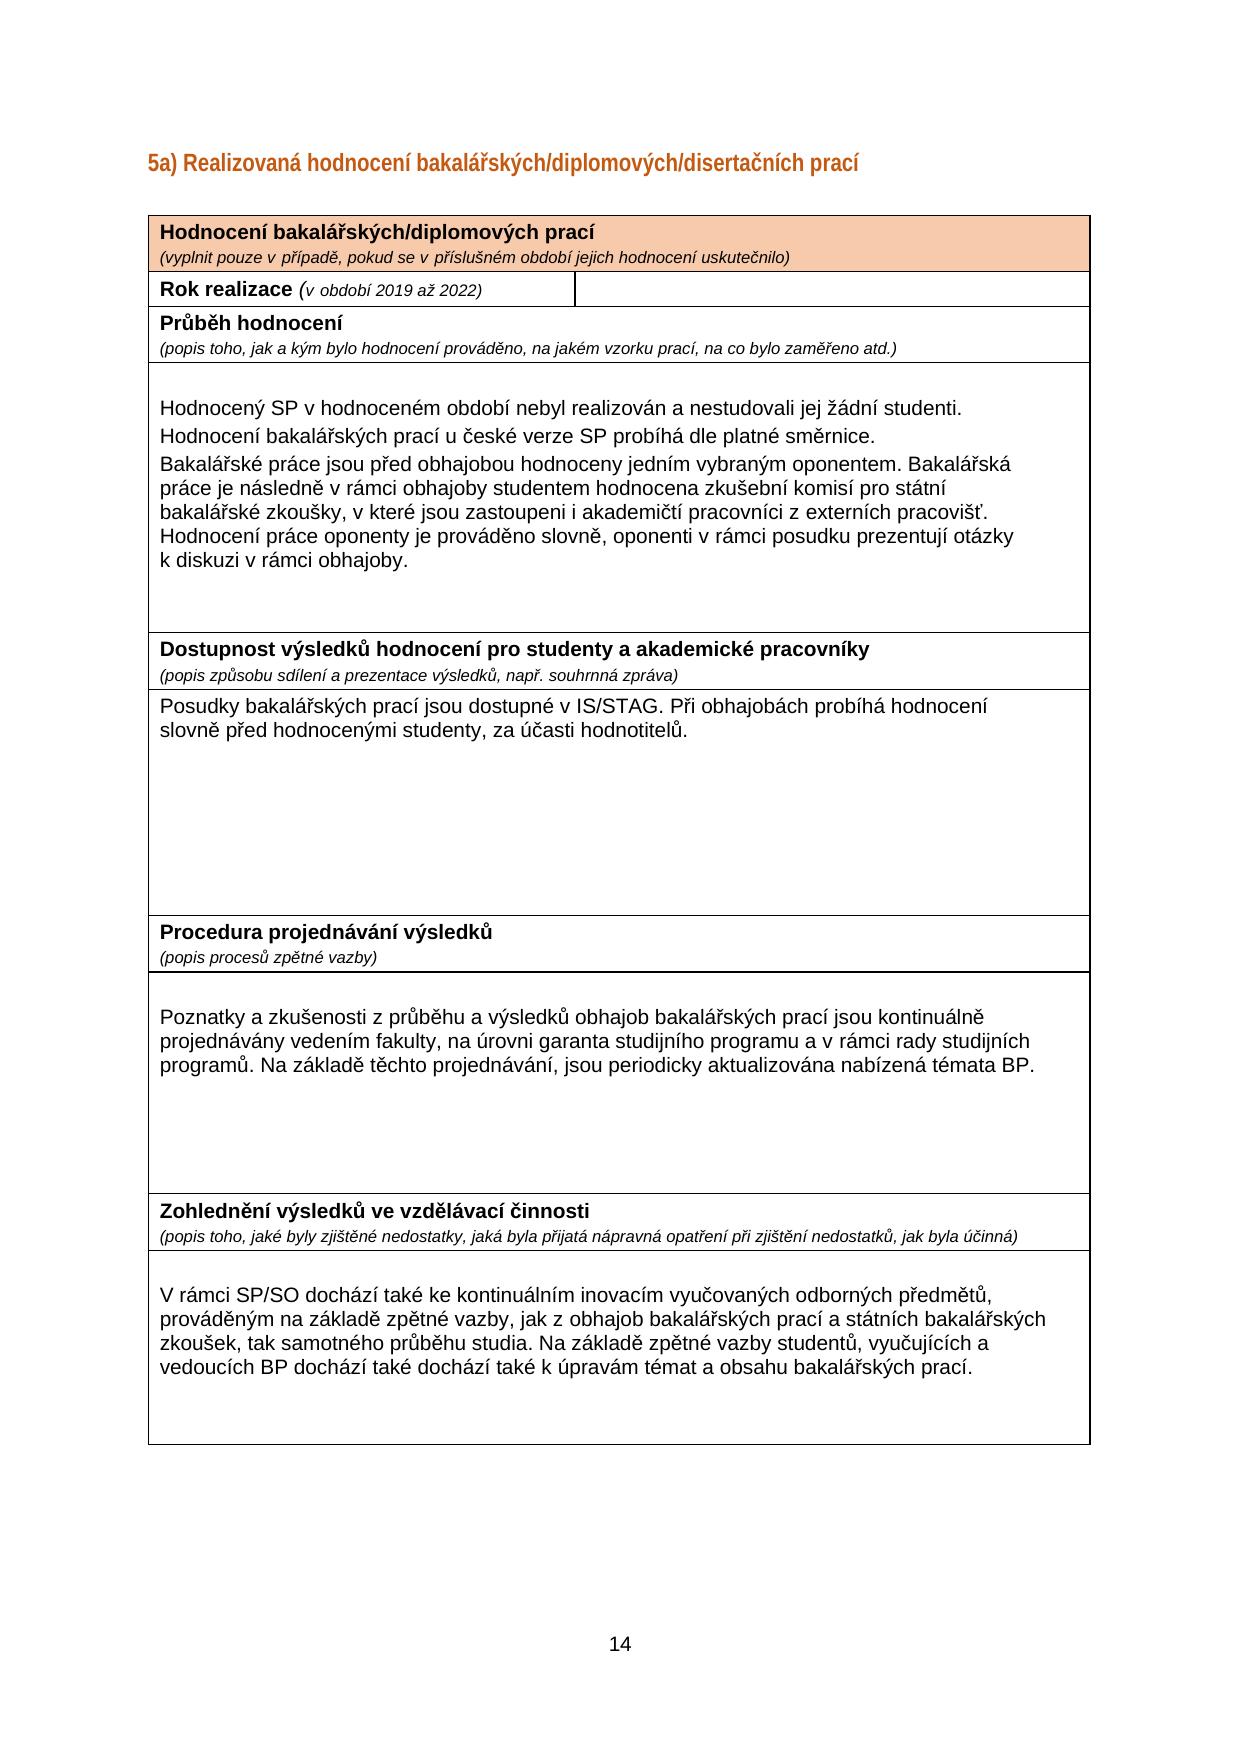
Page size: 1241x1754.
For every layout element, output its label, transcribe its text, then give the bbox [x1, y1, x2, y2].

table_header Hodnocení bakalářských/diplomových prací (vyplnit pouze v případě, pokud se v příslušném období jejich hodnocení uskutečnilo) [149, 216, 1089, 271]
table_cell V rámci SP/SO dochází také ke kontinuálním inovacím vyučovaných odborných předmětů, prováděným na základě zpětné vazby, jak z obhajob bakalářských prací a státních bakalářských zkoušek, tak samotného průběhu studia. Na základě zpětné vazby studentů, vyučujících a vedoucích BP dochází také dochází také k úpravám témat a obsahu bakalářských prací. [149, 1251, 1089, 1444]
table_cell Průběh hodnocení (popis toho, jak a kým bylo hodnocení prováděno, na jakém vzorku prací, na co bylo zaměřeno atd.) [149, 307, 1089, 362]
table_cell Dostupnost výsledků hodnocení pro studenty a akademické pracovníky (popis způsobu sdílení a prezentace výsledků, např. souhrnná zpráva) [149, 633, 1089, 689]
text 5a) Realizovaná hodnocení bakalářských/diplomových/disertačních prací [148, 148, 1063, 176]
table_cell Posudky bakalářských prací jsou dostupné v IS/STAG. Při obhajobách probíhá hodnocení slovně před hodnocenými studenty, za účasti hodnotitelů. [149, 690, 1089, 915]
table_cell Poznatky a zkušenosti z průběhu a výsledků obhajob bakalářských prací jsou kontinuálně projednávány vedením fakulty, na úrovni garanta studijního programu a v rámci rady studijních programů. Na základě těchto projednávání, jsou periodicky aktualizována nabízená témata BP. [149, 973, 1089, 1193]
table_cell Zohlednění výsledků ve vzdělávací činnosti (popis toho, jaké byly zjištěné nedostatky, jaká byla přijatá nápravná opatření při zjištění nedostatků, jak byla účinná) [149, 1194, 1089, 1250]
table_cell [576, 272, 1089, 306]
table_cell Procedura projednávání výsledků (popis procesů zpětné vazby) [149, 916, 1089, 971]
table_cell Rok realizace (v období 2019 až 2022) [149, 272, 574, 306]
table_cell Hodnocený SP v hodnoceném období nebyl realizován a nestudovali jej žádní studenti. Hodnocení bakalářských prací u české verze SP probíhá dle platné směrnice. Bakalářské práce jsou před obhajobou hodnoceny jedním vybraným oponentem. Bakalářská práce je následně v rámci obhajoby studentem hodnocena zkušební komisí pro státní bakalářské zkoušky, v které jsou zastoupeni i akademičtí pracovníci z externích pracovišť. Hodnocení práce oponenty je prováděno slovně, oponenti v rámci posudku prezentují otázky k diskuzi v rámci obhajoby. [149, 363, 1089, 632]
